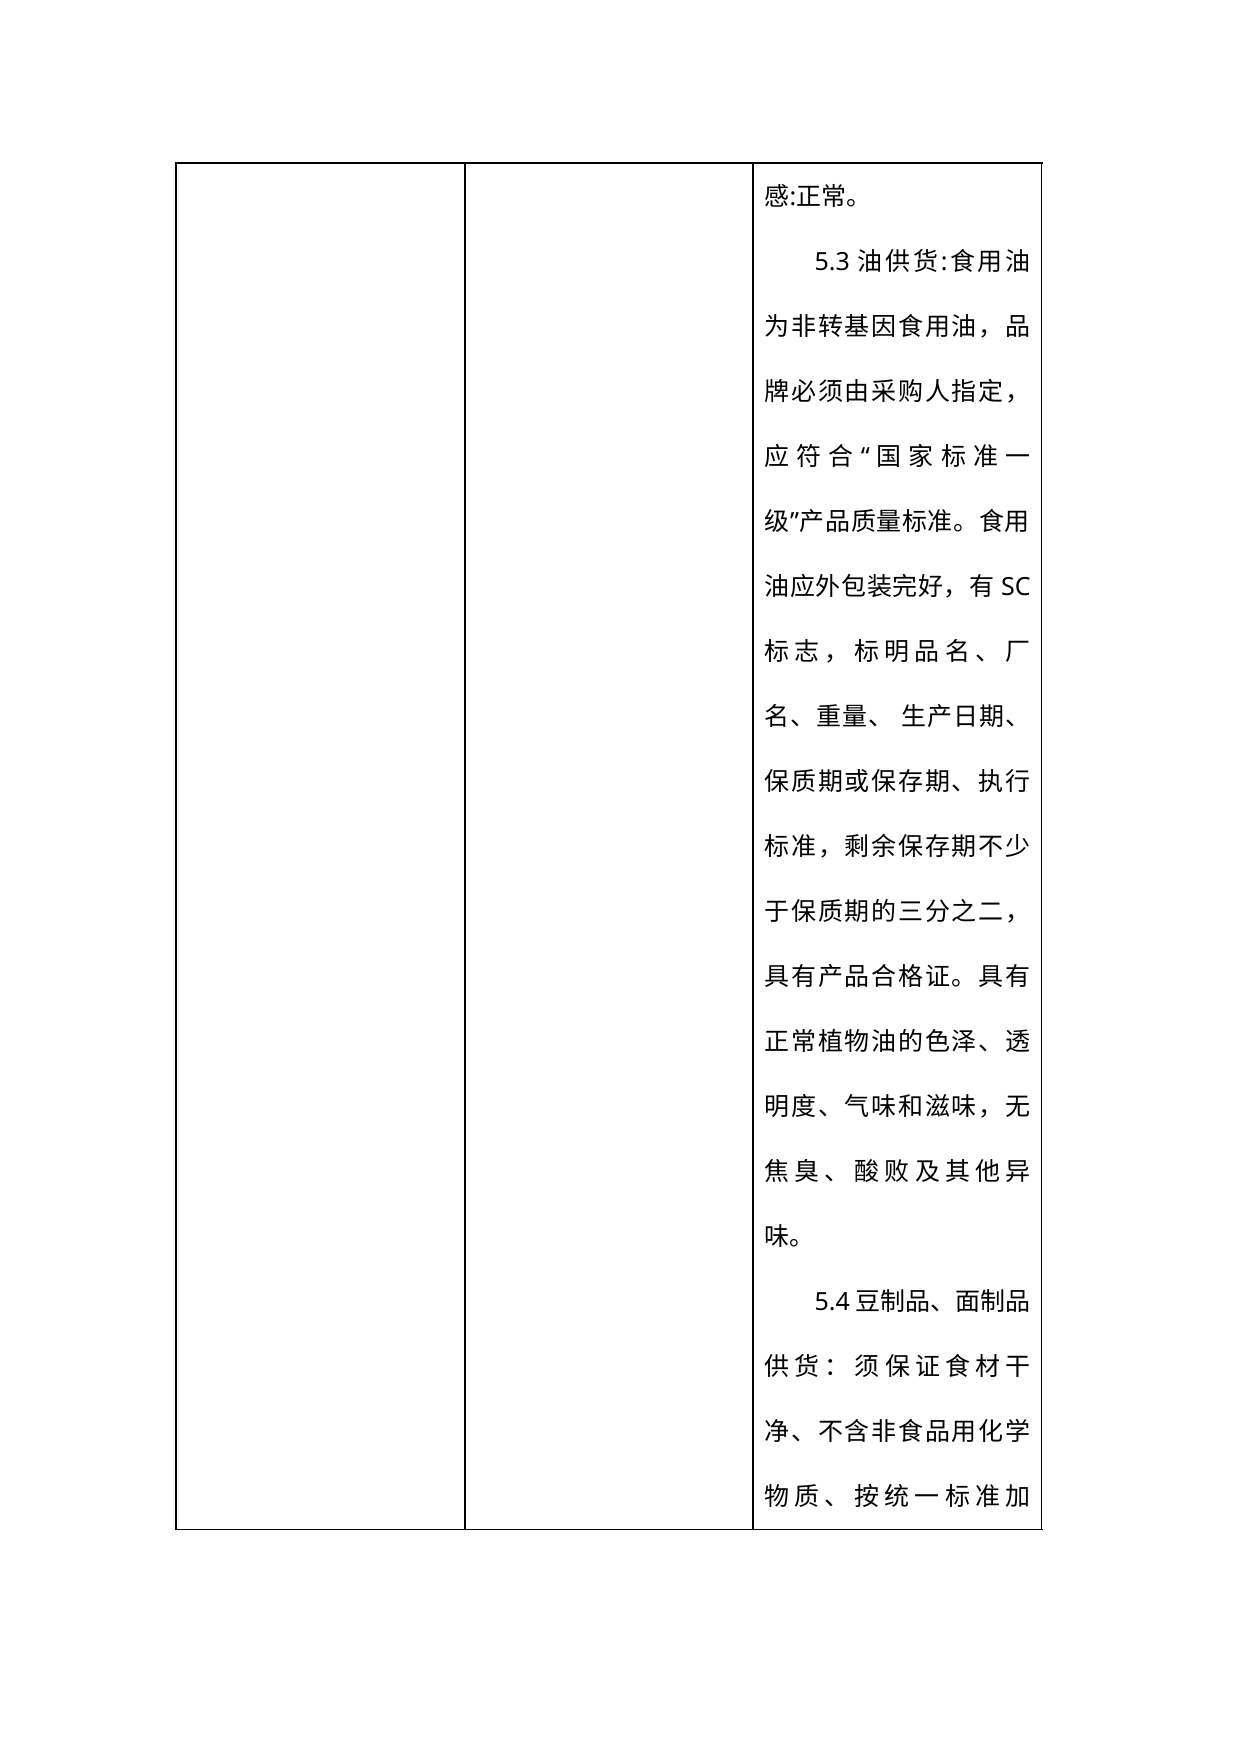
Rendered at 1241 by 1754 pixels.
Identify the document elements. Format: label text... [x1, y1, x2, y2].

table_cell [754, 164, 1041, 1528]
table_cell 1 [177, 164, 464, 1528]
table_cell [466, 164, 752, 1528]
